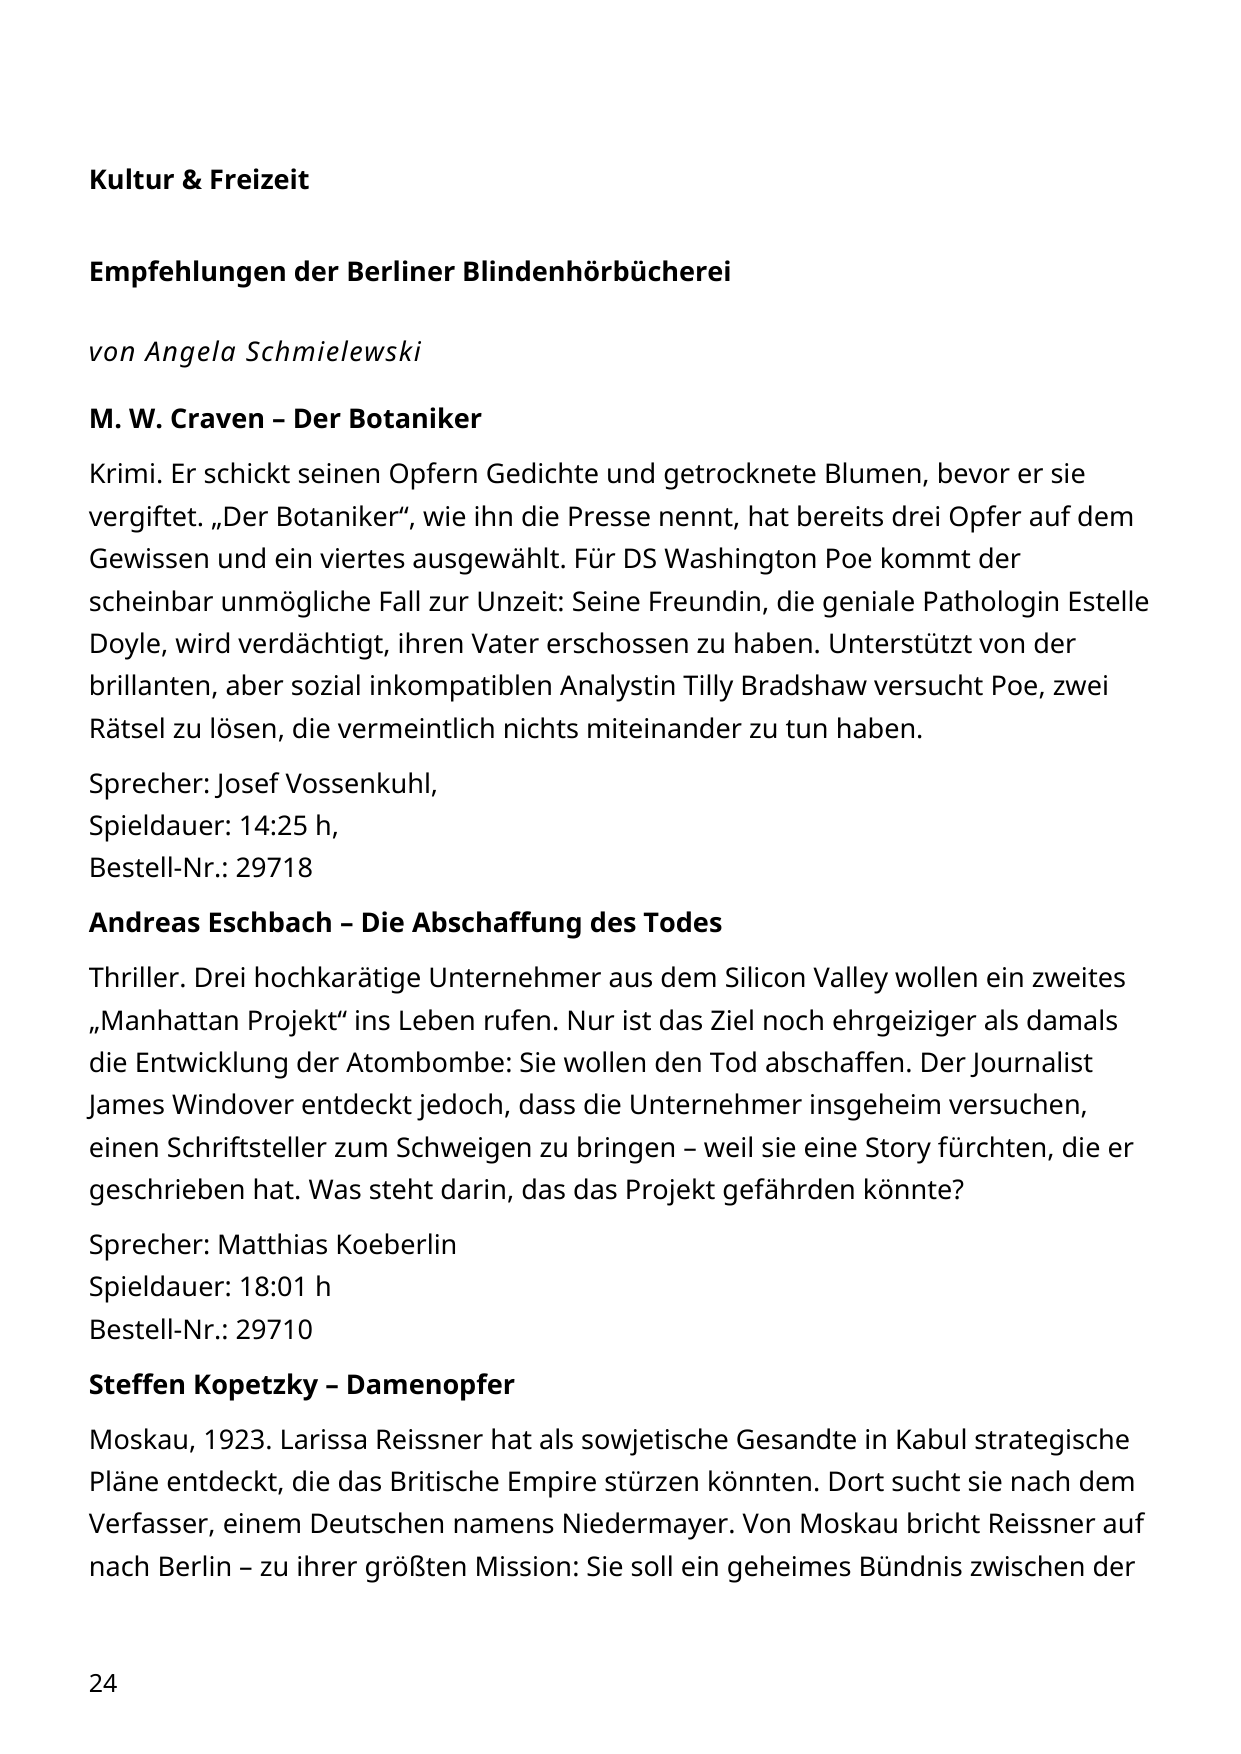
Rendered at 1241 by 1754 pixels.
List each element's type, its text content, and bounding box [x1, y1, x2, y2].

subtitle Empfehlungen der Berliner Blindenhörbücherei [89, 253, 1152, 289]
text Krimi. Er schickt seinen Opfern Gedichte und getrocknete Blumen, bevor er sie vergiftet. „Der Botaniker“, wie ihn die Presse nennt, hat bereits drei Opfer auf dem Gewissen und ein viertes ausgewählt. Für DS Washington Poe kommt der scheinbar unmögliche Fall zur Unzeit: Seine Freundin, die geniale Pathologin Estelle Doyle, wird verdächtigt, ihren Vater erschossen zu haben. Unterstützt von der brillanten, aber sozial inkompatiblen Analystin Tilly Bradshaw versucht Poe, zwei Rätsel zu lösen, die vermeintlich nichts miteinander zu tun haben. [89, 455, 1152, 746]
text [89, 1420, 1152, 1584]
text M. W. Craven – Der Botaniker [89, 400, 1152, 437]
text Andreas Eschbach – Die Abschaffung des Todes [89, 904, 1152, 941]
text Sprecher: Josef Vossenkuhl, Spieldauer: 14:25 h, Bestell-Nr.: 29718 [89, 764, 1152, 886]
text Thriller. Drei hochkarätige Unternehmer aus dem Silicon Valley wollen ein zweites „Manhattan Projekt“ ins Leben rufen. Nur ist das Ziel noch ehrgeiziger als damals die Entwicklung der Atombombe: Sie wollen den Tod abschaffen. Der Journalist James Windover entdeckt jedoch, dass die Unternehmer insgeheim versuchen, einen Schriftsteller zum Schweigen zu bringen – weil sie eine Story fürchten, die er geschrieben hat. Was steht darin, das das Projekt gefährden könnte? [89, 959, 1152, 1207]
text Steffen Kopetzky – Damenopfer [89, 1365, 1152, 1402]
subtitle von Angela Schmielewski [89, 332, 1152, 369]
subtitle Kultur & Freizeit [89, 160, 1152, 197]
text Sprecher: Matthias Koeberlin Spieldauer: 18:01 h Bestell-Nr.: 29710 [89, 1226, 1152, 1347]
